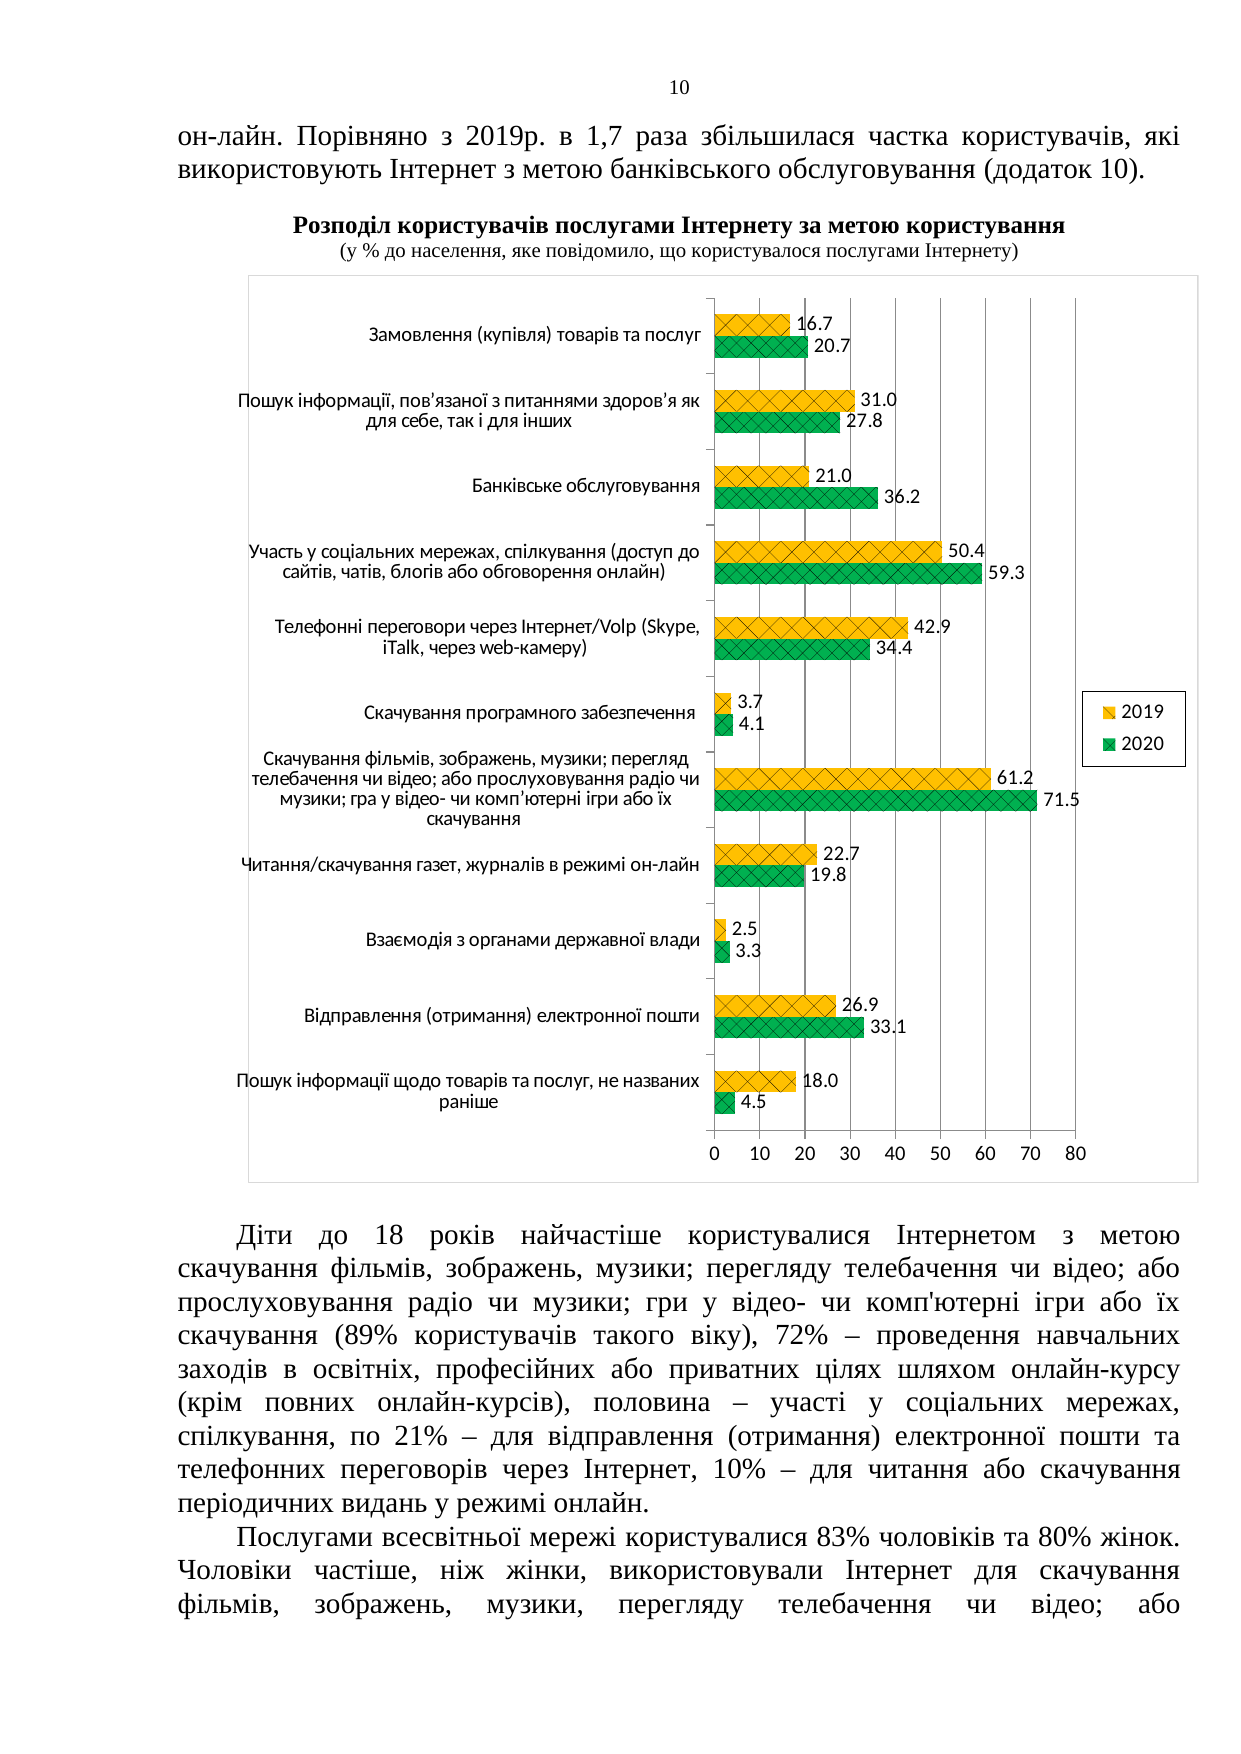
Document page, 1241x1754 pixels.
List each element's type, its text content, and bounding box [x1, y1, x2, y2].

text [177, 118, 1181, 185]
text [177, 1519, 1181, 1619]
text Розподіл користувачів послугами Інтернету за метою користування [177, 210, 1181, 238]
text (у % до населення, яке повідомило, що користувалося послугами Інтернету) [177, 238, 1181, 262]
text Діти до 18 років найчастіше користувалися Інтернетом з метою скачування фільмів, зображень, музики; перегляду телебачення чи відео; або прослуховування радіо чи музики; гри у відео- чи комп'ютерні ігри або їх скачування (89% користувачів такого віку), 72% – проведення навчальних заходів в освітніх, професійних або приватних цілях шляхом онлайн-курсу (крім повних онлайн-курсів), половина – участі у соціальних мережах, спілкування, по 21% – для відправлення (отримання) електронної пошти та телефонних переговорів через Інтернет, 10% – для читання або скачування періодичних видань у режимі онлайн. [177, 1217, 1181, 1519]
